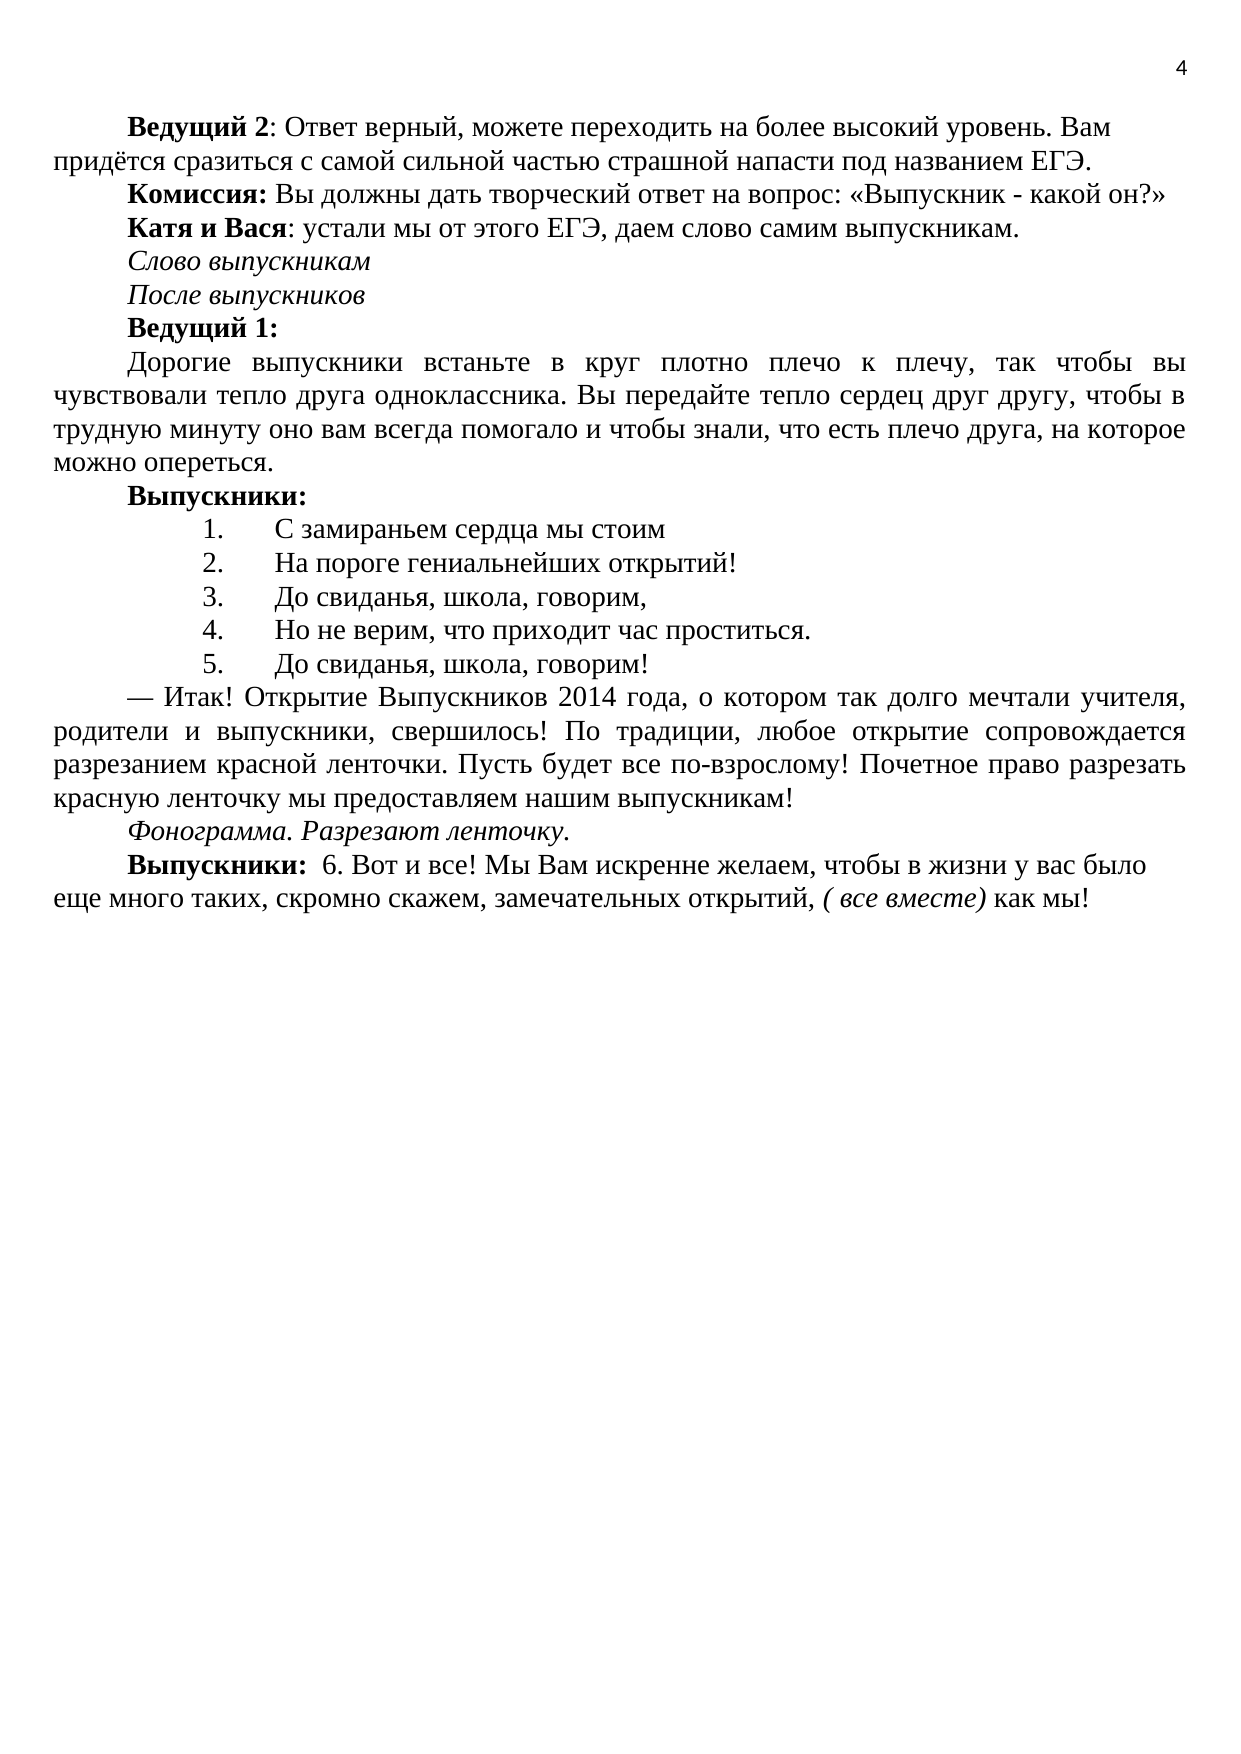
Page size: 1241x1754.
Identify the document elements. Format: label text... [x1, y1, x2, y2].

text — Итак! Открытие Выпускников 2014 года, о котором так долго мечтали учителя, родители и выпускники, свершилось! По традиции, любое открытие сопровождается разрезанием красной ленточки. Пусть будет все по-взрослому! Почетное право разрезать красную ленточку мы предоставляем нашим выпускникам! [53, 679, 1187, 813]
list До свиданья, школа, говорим, [128, 579, 1187, 612]
list Но не верим, что приходит час проститься. [128, 612, 1187, 646]
text Слово выпускникам [53, 243, 1187, 277]
list До свиданья, школа, говорим! [128, 646, 1187, 679]
text Комиссия: Вы должны дать творческий ответ на вопрос: «Выпускник - какой он?» [53, 176, 1187, 210]
text Фонограмма. Разрезают ленточку. [53, 813, 1187, 847]
text Выпускники: 6. Вот и все! Мы Вам искренне желаем, чтобы в жизни у вас было еще много таких, скромно скажем, замечательных открытий, ( все вместе) как мы! [53, 847, 1187, 914]
text Выпускники: [53, 478, 1187, 512]
text Катя и Вася: устали мы от этого ЕГЭ, даем слово самим выпускникам. [53, 210, 1187, 243]
text Ведущий 2: Ответ верный, можете переходить на более высокий уровень. Вам придётся сразиться с самой сильной частью страшной напасти под названием ЕГЭ. [53, 109, 1187, 176]
text Ведущий 1: [53, 310, 1187, 344]
list С замираньем сердца мы стоим [128, 512, 1187, 545]
list На пороге гениальнейших открытий! [128, 545, 1187, 579]
text Дорогие выпускники встаньте в круг плотно плечо к плечу, так чтобы вы чувствовали тепло друга одноклассника. Вы передайте тепло сердец друг другу, чтобы в трудную минуту оно вам всегда помогало и чтобы знали, что есть плечо друга, на которое можно опереться. [53, 344, 1187, 478]
text После выпускников [53, 277, 1187, 310]
